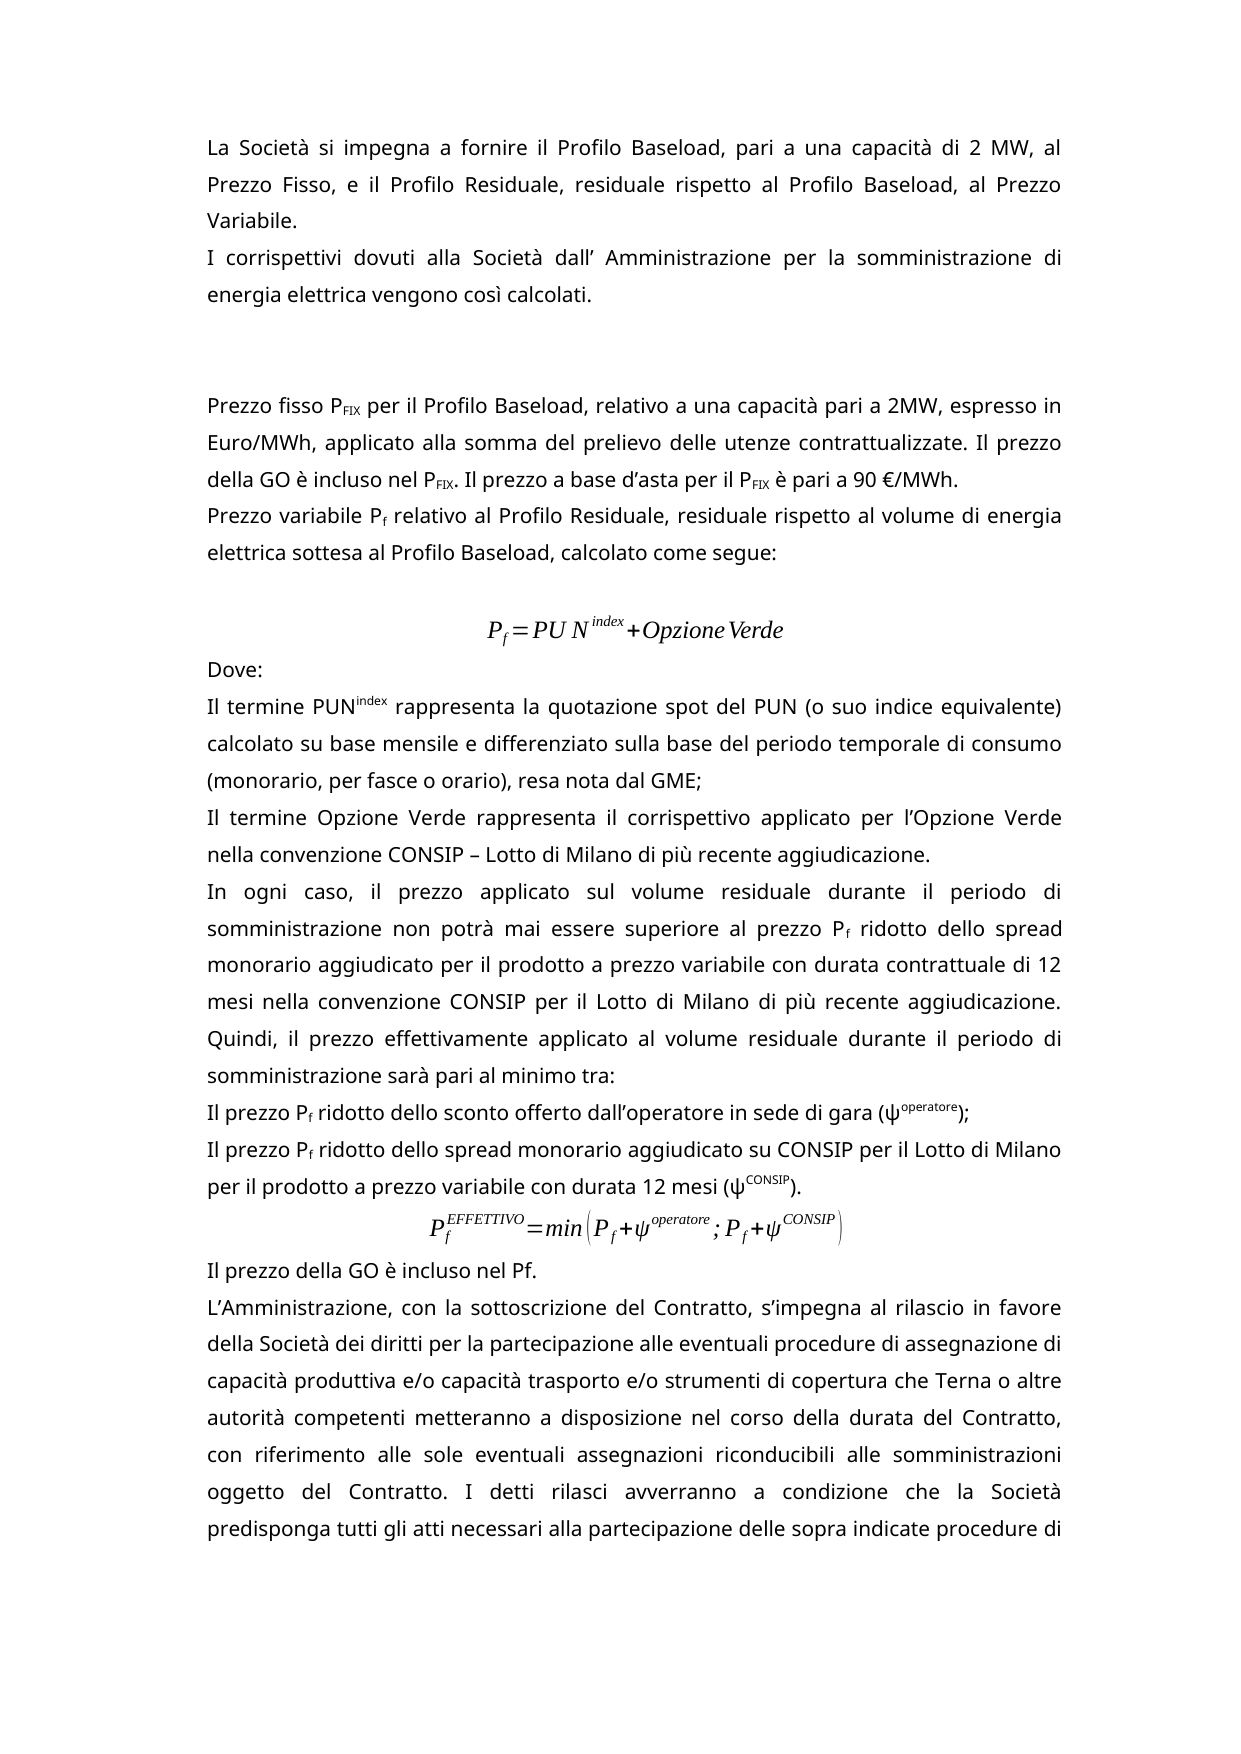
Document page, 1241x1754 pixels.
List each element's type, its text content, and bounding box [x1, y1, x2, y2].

text Il prezzo Pf ridotto dello spread monorario aggiudicato su CONSIP per il Lotto di Milano per il prodotto a prezzo variabile con durata 12 mesi (ψCONSIP). [207, 1135, 1063, 1200]
text Il termine PUNindex rappresenta la quotazione spot del PUN (o suo indice equivalente) calcolato su base mensile e differenziato sulla base del periodo temporale di consumo (monorario, per fasce o orario), resa nota dal GME; [207, 692, 1063, 795]
text Il termine Opzione Verde rappresenta il corrispettivo applicato per l’Opzione Verde nella convenzione CONSIP – Lotto di Milano di più recente aggiudicazione. [207, 803, 1063, 868]
text La Società si impegna a fornire il Profilo Baseload, pari a una capacità di 2 MW, al Prezzo Fisso, e il Profilo Residuale, residuale rispetto al Profilo Baseload, al Prezzo Variabile. [207, 133, 1063, 235]
text In ogni caso, il prezzo applicato sul volume residuale durante il periodo di somministrazione non potrà mai essere superiore al prezzo Pf ridotto dello spread monorario aggiudicato per il prodotto a prezzo variabile con durata contrattuale di 12 mesi nella convenzione CONSIP per il Lotto di Milano di più recente aggiudicazione. Quindi, il prezzo effettivamente applicato al volume residuale durante il periodo di somministrazione sarà pari al minimo tra: [207, 877, 1063, 1090]
text Il prezzo della GO è incluso nel Pf. [207, 1256, 1063, 1284]
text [207, 1293, 1063, 1542]
text I corrispettivi dovuti alla Società dall’ Amministrazione per la somministrazione di energia elettrica vengono così calcolati. [207, 243, 1063, 309]
text Dove: [207, 656, 1063, 684]
text Il prezzo Pf ridotto dello sconto offerto dall’operatore in sede di gara (ψoperatore); [207, 1098, 1063, 1127]
text Prezzo fisso PFIX per il Profilo Baseload, relativo a una capacità pari a 2MW, espresso in Euro/MWh, applicato alla somma del prelievo delle utenze contrattualizzate. Il prezzo della GO è incluso nel PFIX. Il prezzo a base d’asta per il PFIX è pari a 90 €/MWh. [207, 391, 1063, 493]
text Prezzo variabile Pf relativo al Profilo Residuale, residuale rispetto al volume di energia elettrica sottesa al Profilo Baseload, calcolato come segue: [207, 502, 1063, 567]
